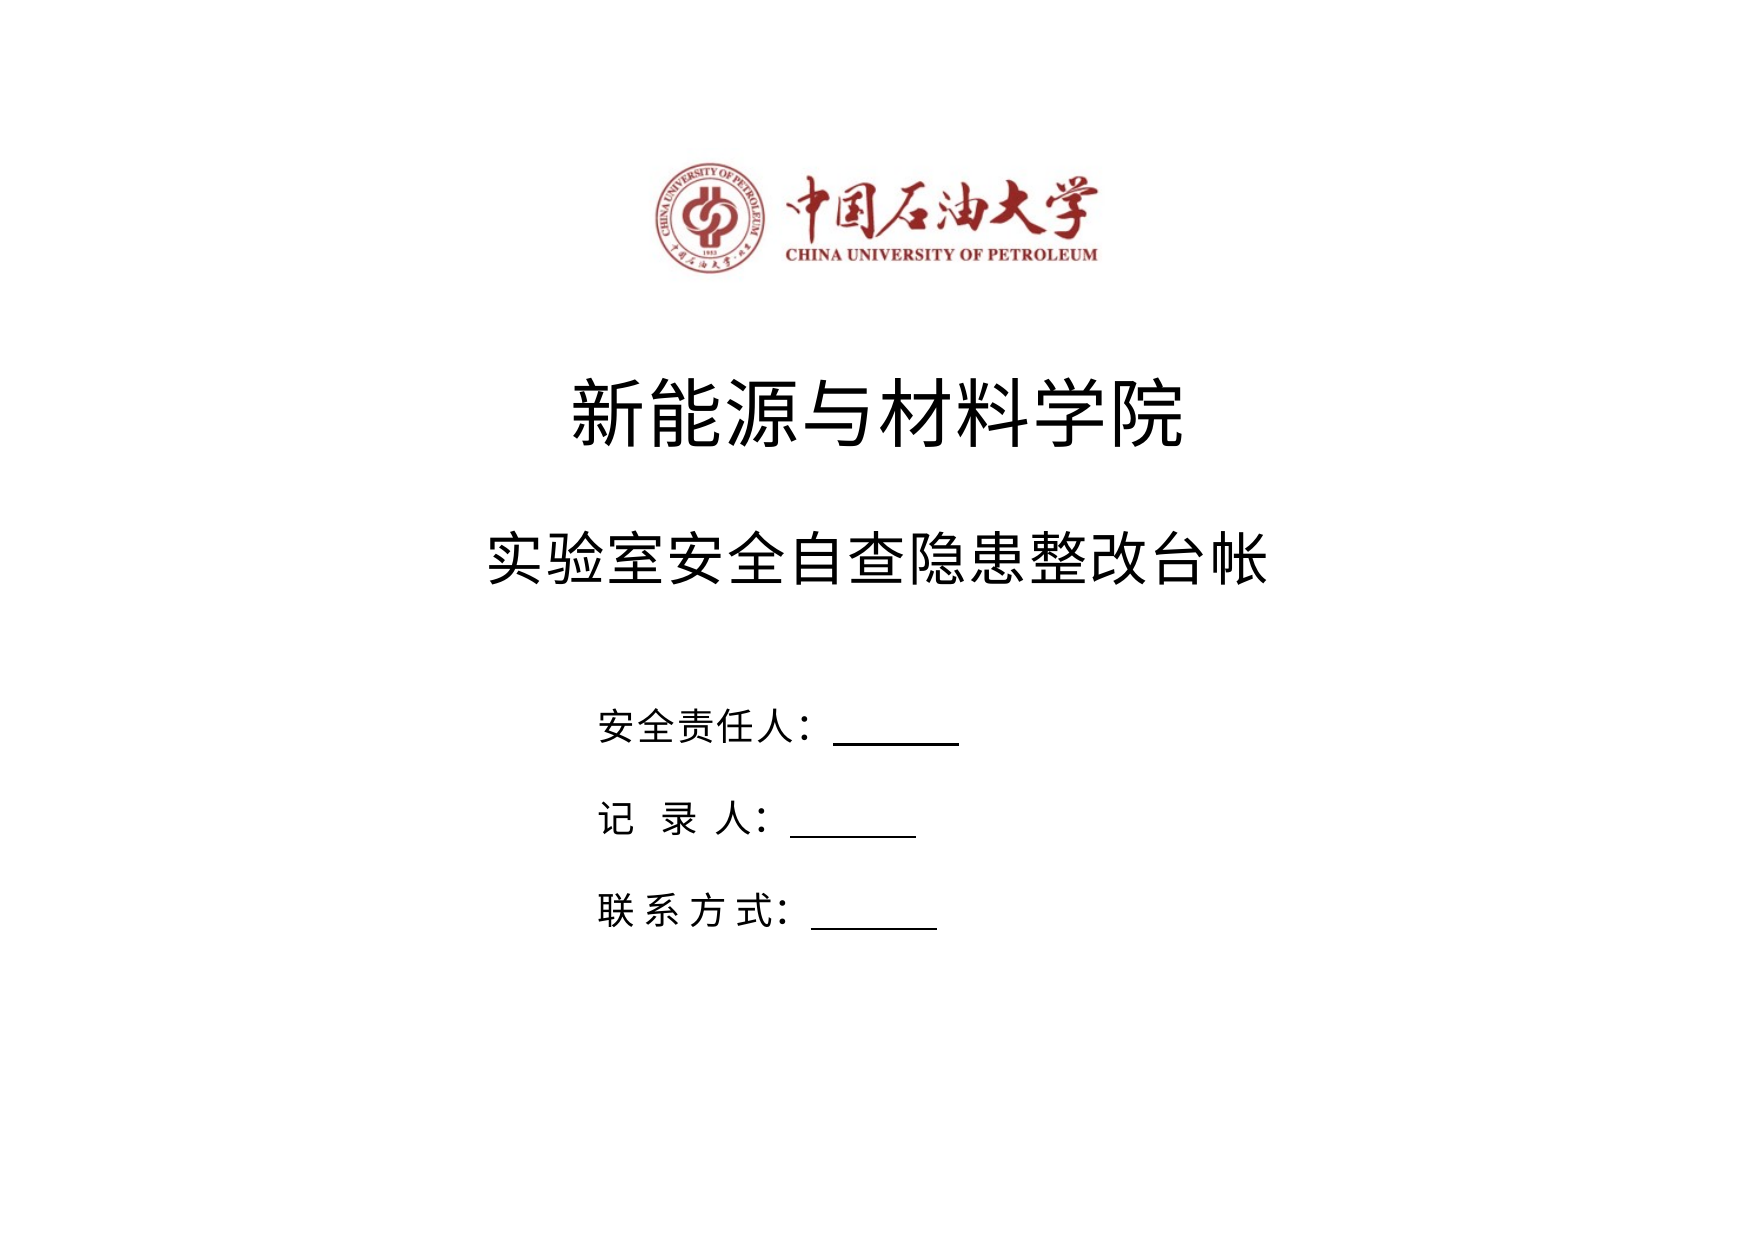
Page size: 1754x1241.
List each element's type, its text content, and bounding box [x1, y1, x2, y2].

text 实验室安全自查隐患整改台帐 [148, 506, 1606, 604]
text 联 系 方 式： [148, 876, 1606, 941]
text 记 录 人： [148, 784, 1606, 849]
picture [631, 148, 1123, 287]
text 安全责任人： [148, 692, 1606, 757]
text 新能源与材料学院 [148, 344, 1606, 474]
